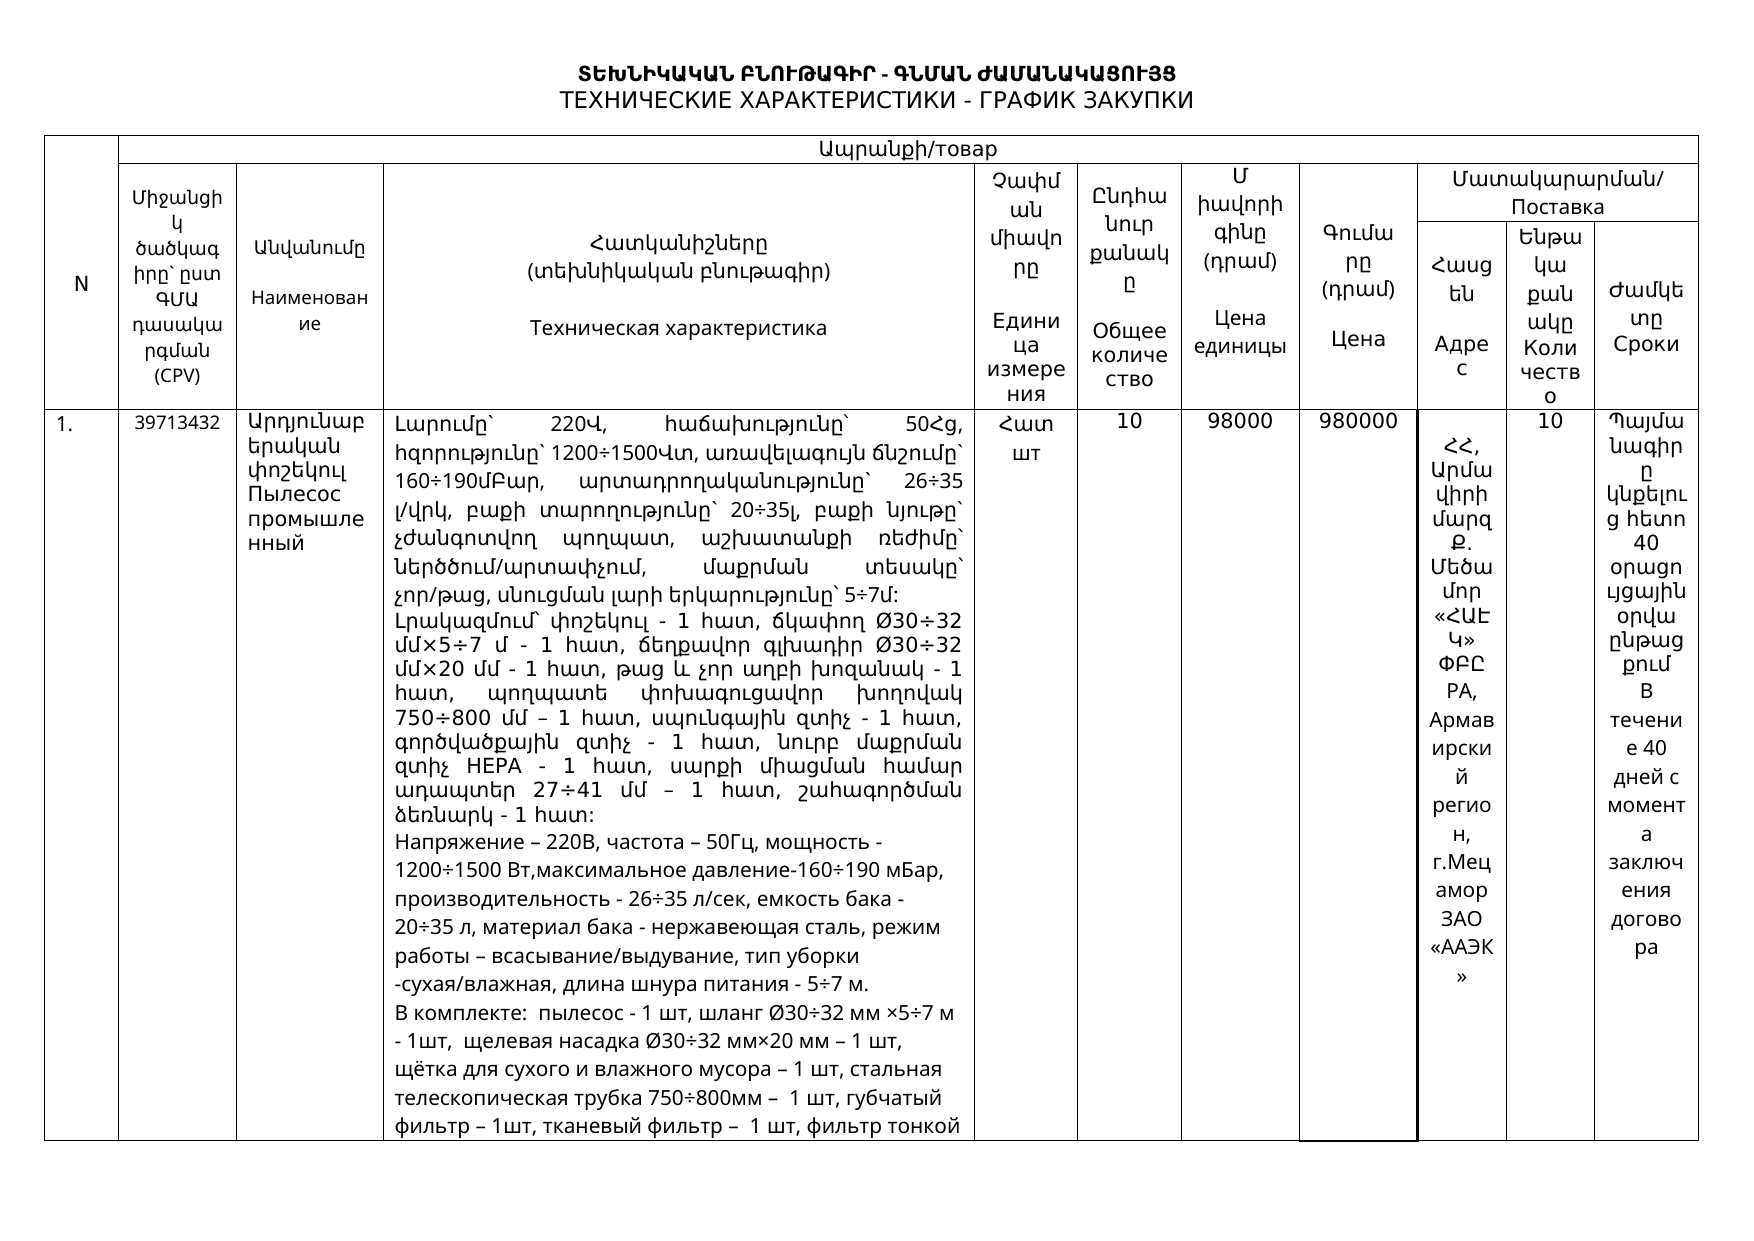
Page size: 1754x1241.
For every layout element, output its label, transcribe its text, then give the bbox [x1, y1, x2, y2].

table_cell Ընդհանուր քանակը Общее количество [1078, 164, 1181, 408]
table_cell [1419, 410, 1506, 1140]
table_cell Միջանցիկ ծածկագիրը` ըստ ԳՄԱ դասակարգման (CPV) [119, 164, 236, 408]
table_cell [45, 410, 118, 1140]
table_cell Ժամկետը Сроки [1595, 222, 1698, 408]
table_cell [384, 410, 974, 1140]
table_cell Հատ шт [975, 410, 1077, 1140]
text ТЕХНИЧЕСКИЕ ХАРАКТЕРИСТИКИ - ГРАФИК ЗАКУПКИ [59, 88, 1695, 114]
table_cell Միավորի գինը (դրամ) Цена единицы [1182, 164, 1299, 408]
table_cell Մատակարարման/Поставка [1418, 164, 1698, 221]
text ՏԵԽՆԻԿԱԿԱՆ ԲՆՈՒԹԱԳԻՐ - ԳՆՄԱՆ ԺԱՄԱՆԱԿԱՑՈՒՅՑ [59, 59, 1695, 88]
table_cell Գումարը (դրամ) Цена [1300, 164, 1417, 408]
table_cell 98000 [1182, 410, 1299, 1140]
table_cell Ենթակա քանակը Количество [1507, 222, 1594, 408]
table_cell Հասցեն Адрес [1418, 222, 1506, 408]
table_cell Չափման միավորը Единица измерения [975, 164, 1077, 408]
table_cell 980000 [1300, 410, 1416, 1140]
table_cell 39713432 [119, 410, 236, 1140]
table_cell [1595, 410, 1698, 1140]
table_cell Անվանումը Наименование [237, 164, 383, 408]
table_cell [237, 410, 383, 1140]
table_cell Հատկանիշները (տեխնիկական բնութագիր) Техническая характеристика [384, 164, 974, 408]
table_cell 10 [1078, 410, 1181, 1140]
table_header N [45, 136, 118, 408]
table_header Ապրանքի/товар [119, 136, 1698, 163]
table_cell 10 [1507, 410, 1594, 1140]
